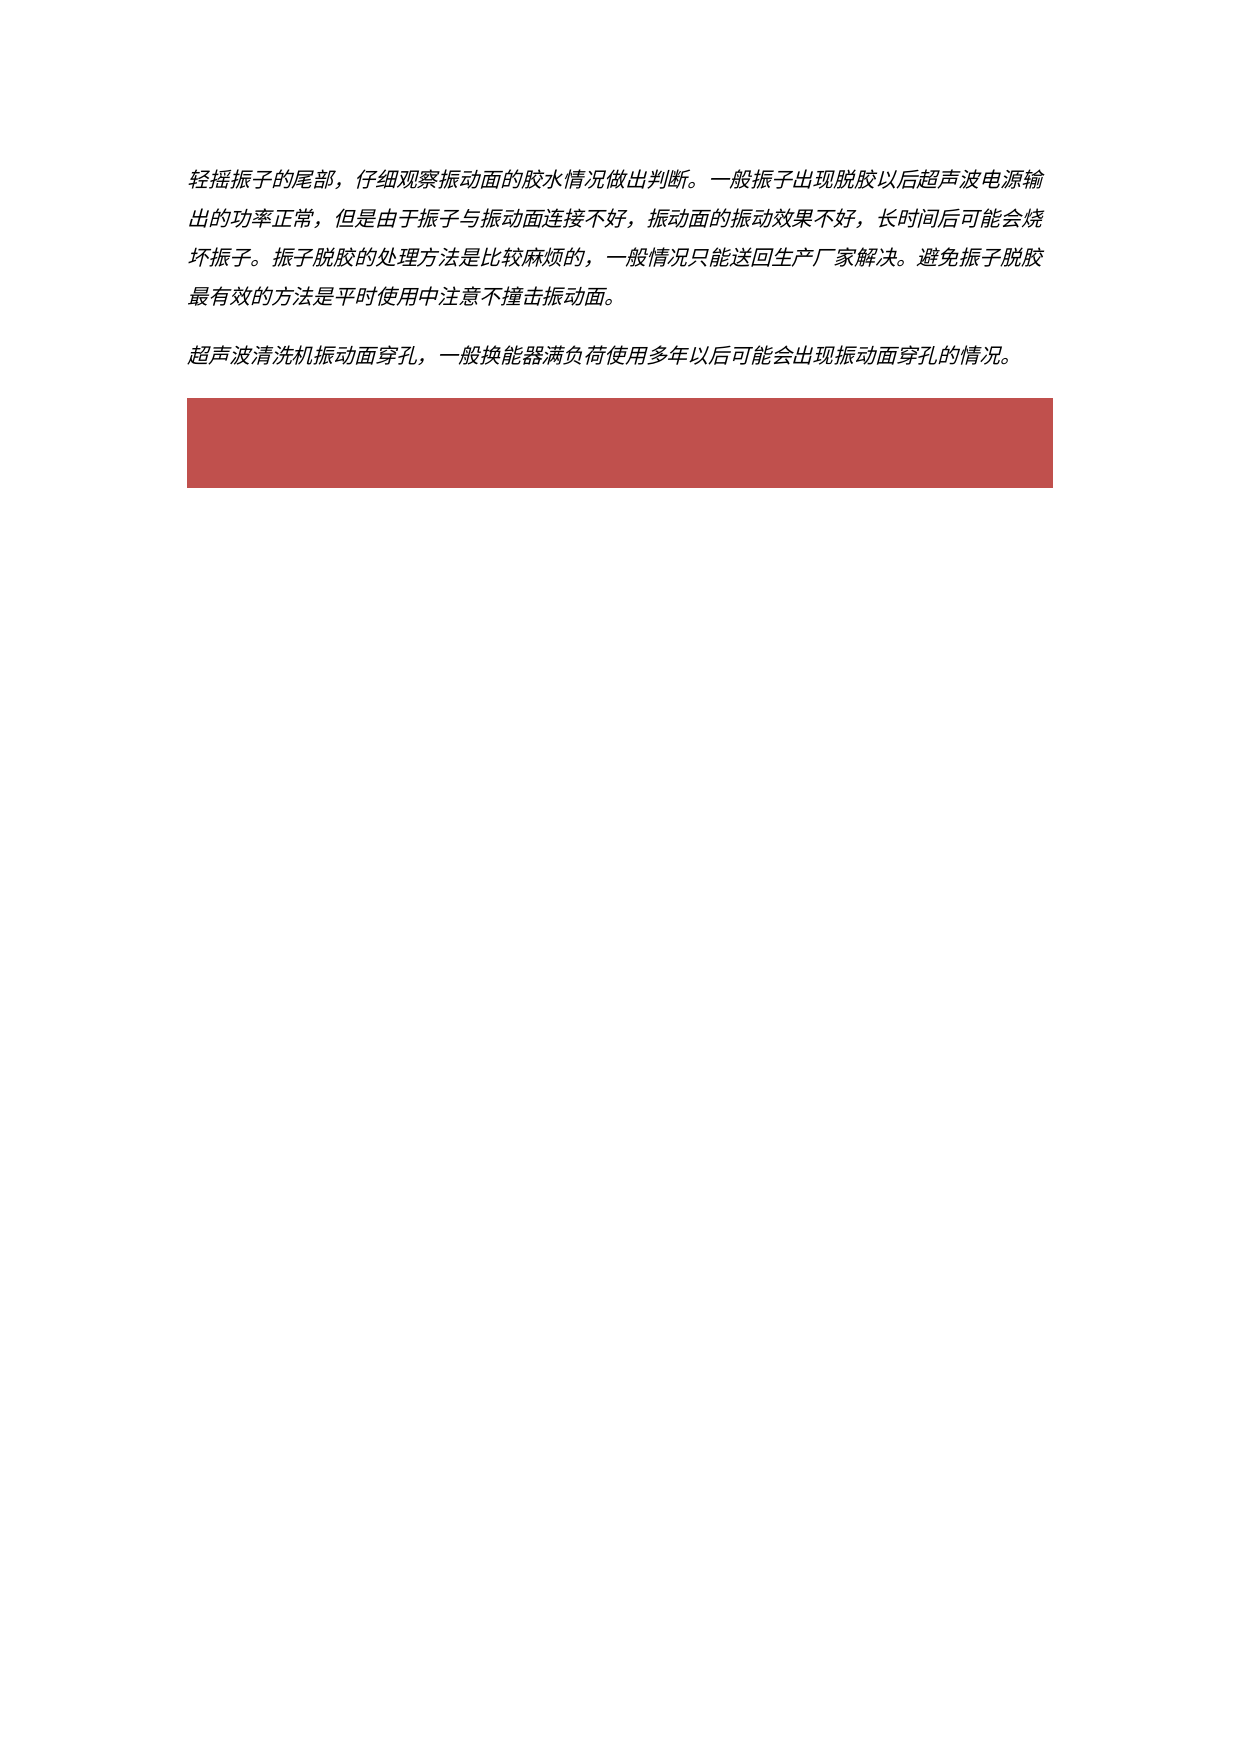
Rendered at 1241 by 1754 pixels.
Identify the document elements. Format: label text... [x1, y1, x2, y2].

text 超声波清洗机振动面穿孔，一般换能器满负荷使用多年以后可能会出现振动面穿孔的情况。 [187, 338, 1053, 371]
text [187, 162, 1053, 311]
